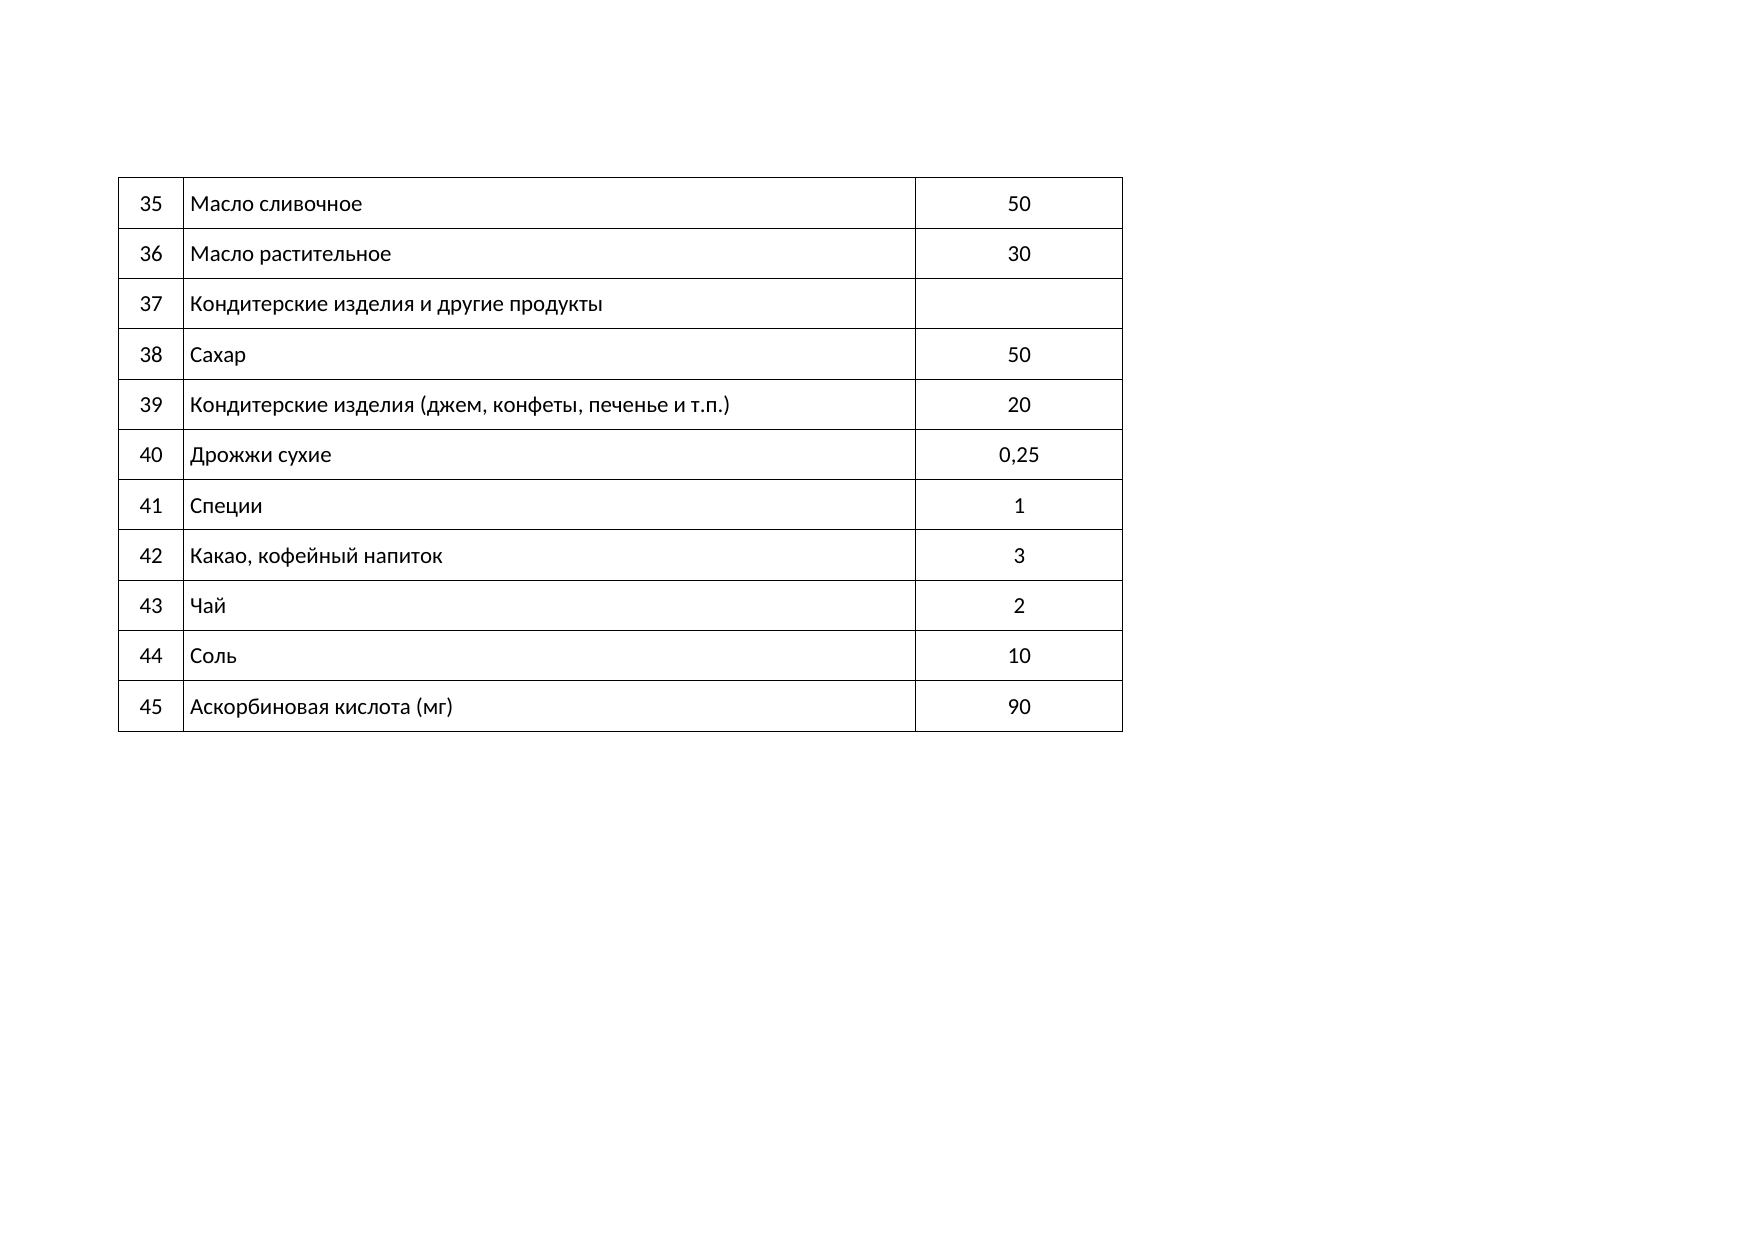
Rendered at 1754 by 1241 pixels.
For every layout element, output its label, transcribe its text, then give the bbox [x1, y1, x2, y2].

table_cell Соль [184, 631, 915, 680]
table_cell Специи [184, 480, 915, 529]
table_cell 37 [119, 279, 183, 328]
table_cell 10 [916, 631, 1122, 680]
table_cell 41 [119, 480, 183, 529]
table_cell 44 [119, 631, 183, 680]
table_cell Кондитерские изделия (джем, конфеты, печенье и т.п.) [184, 380, 915, 429]
table_cell 45 [119, 681, 183, 731]
table_cell Аскорбиновая кислота (мг) [184, 681, 915, 731]
table_cell 35 [119, 178, 183, 227]
table_cell 38 [119, 329, 183, 378]
table_cell 3 [916, 530, 1122, 580]
table_cell 43 [119, 581, 183, 630]
table_cell 30 [916, 229, 1122, 278]
table_cell Масло растительное [184, 229, 915, 278]
table_cell Сахар [184, 329, 915, 378]
table_cell Дрожжи сухие [184, 430, 915, 479]
table_cell 1 [916, 480, 1122, 529]
table_cell 50 [916, 178, 1122, 227]
table_cell 39 [119, 380, 183, 429]
table_cell [916, 279, 1122, 328]
table_cell 42 [119, 530, 183, 580]
table_cell Какао, кофейный напиток [184, 530, 915, 580]
table_cell 90 [916, 681, 1122, 731]
table_cell 20 [916, 380, 1122, 429]
table_cell Масло сливочное [184, 178, 915, 227]
table_cell 50 [916, 329, 1122, 378]
table_cell 2 [916, 581, 1122, 630]
table_cell Чай [184, 581, 915, 630]
table_cell 36 [119, 229, 183, 278]
table_cell Кондитерские изделия и другие продукты [184, 279, 915, 328]
table_cell 0,25 [916, 430, 1122, 479]
table_cell 40 [119, 430, 183, 479]
